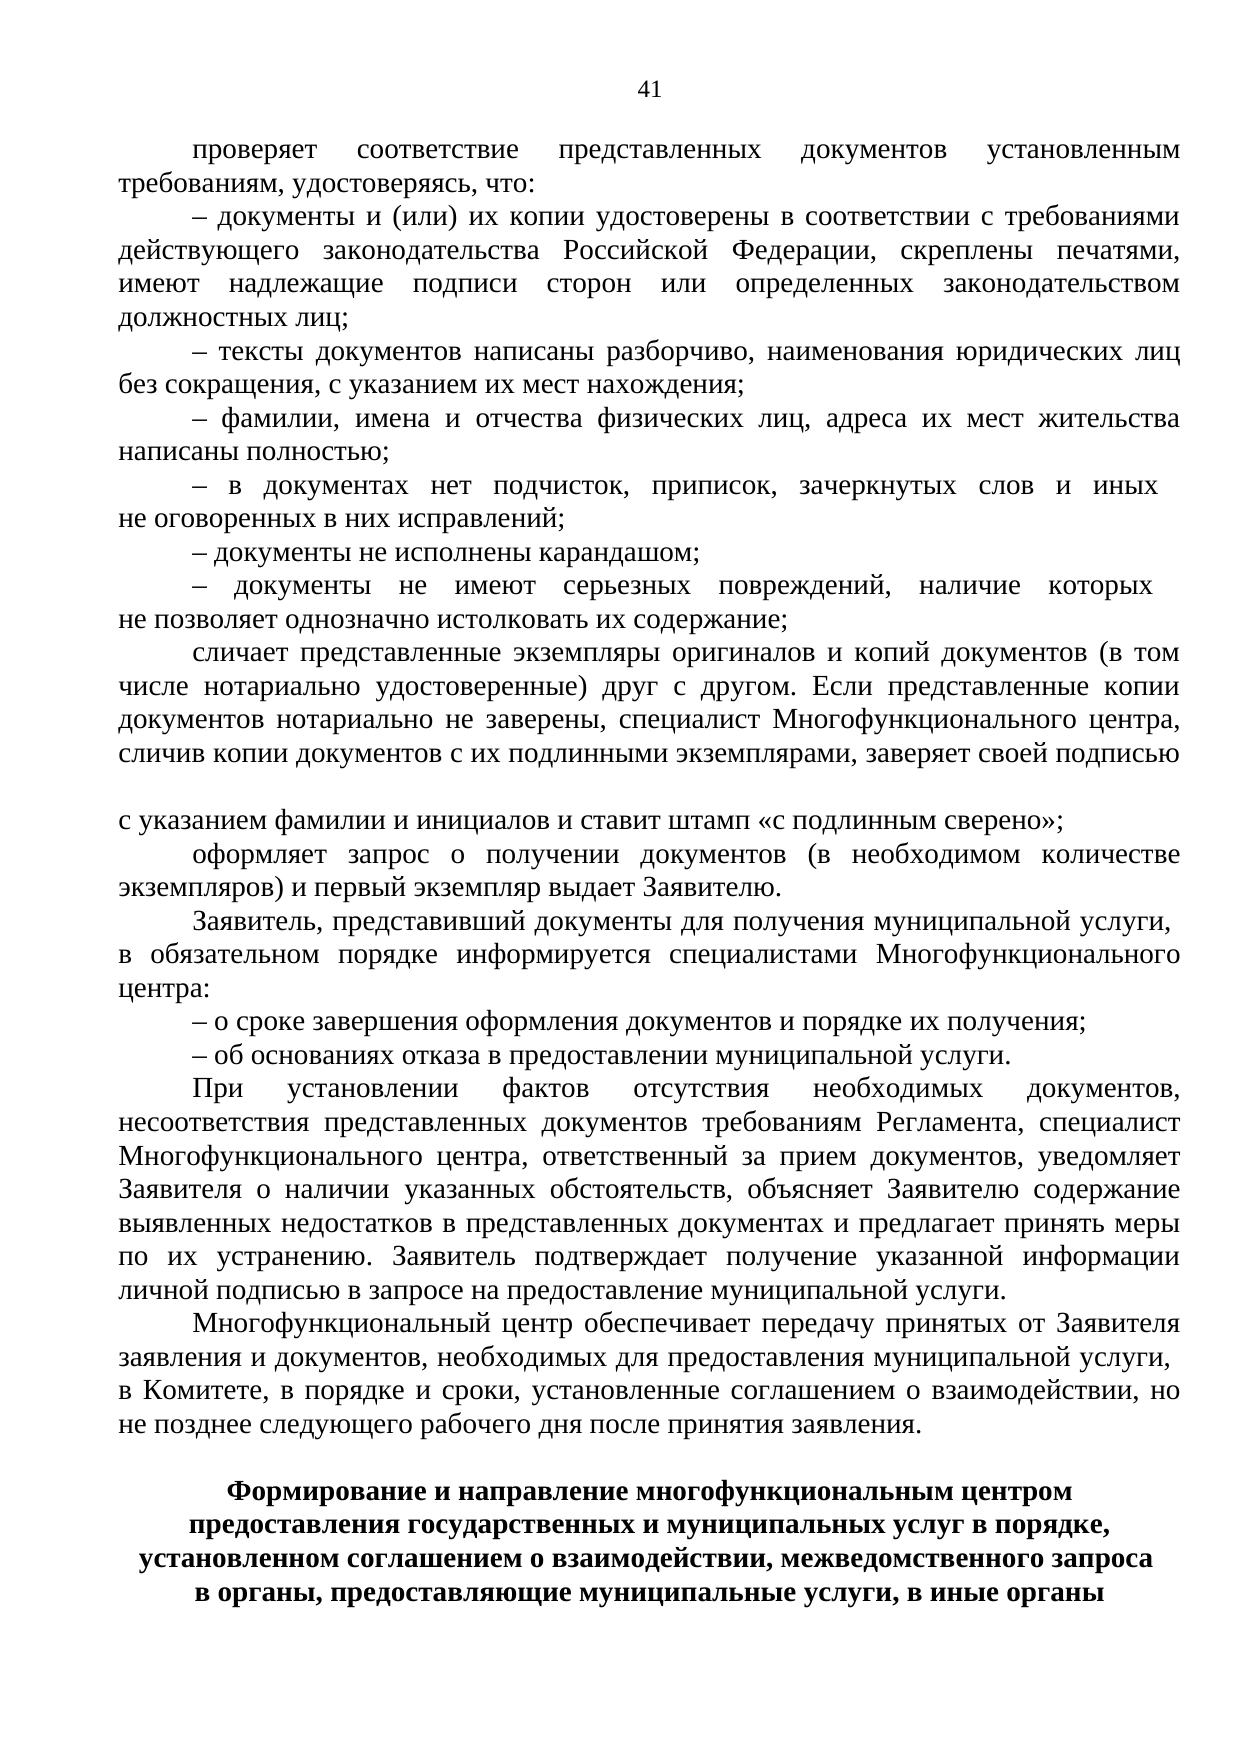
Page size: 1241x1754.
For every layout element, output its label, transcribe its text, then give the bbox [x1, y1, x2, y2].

text – о сроке завершения оформления документов и порядке их получения; [118, 1003, 1181, 1037]
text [118, 1473, 1181, 1607]
text проверяет соответствие представленных документов установленным требованиям, удостоверяясь, что: [118, 131, 1181, 198]
text При установлении фактов отсутствия необходимых документов, несоответствия представленных документов требованиям Регламента, специалист Многофункционального центра, ответственный за прием документов, уведомляет Заявителя о наличии указанных обстоятельств, объясняет Заявителю содержание выявленных недостатков в представленных документах и предлагает принять меры по их устранению. Заявитель подтверждает получение указанной информации личной подписью в запросе на предоставление муниципальной услуги. [118, 1071, 1181, 1305]
text – документы не имеют серьезных повреждений, наличие которых не позволяет однозначно истолковать их содержание; [118, 567, 1181, 634]
text – фамилии, имена и отчества физических лиц, адреса их мест жительства написаны полностью; [118, 400, 1181, 467]
text Заявитель, представивший документы для получения муниципальной услуги, в обязательном порядке информируется специалистами Многофункционального центра: [118, 903, 1181, 1003]
text оформляет запрос о получении документов (в необходимом количестве экземпляров) и первый экземпляр выдает Заявителю. [118, 836, 1181, 903]
text Многофункциональный центр обеспечивает передачу принятых от Заявителя заявления и документов, необходимых для предоставления муниципальной услуги, в Комитете, в порядке и сроки, установленные соглашением о взаимодействии, но не позднее следующего рабочего дня после принятия заявления. [118, 1305, 1181, 1439]
text сличает представленные экземпляры оригиналов и копий документов (в том числе нотариально удостоверенные) друг с другом. Если представленные копии документов нотариально не заверены, специалист Многофункционального центра, сличив копии документов с их подлинными экземплярами, заверяет своей подписью с указанием фамилии и инициалов и ставит штамп «с подлинным сверено»; [118, 634, 1181, 836]
text – в документах нет подчисток, приписок, зачеркнутых слов и иных не оговоренных в них исправлений; [118, 467, 1181, 534]
text – об основаниях отказа в предоставлении муниципальной услуги. [118, 1037, 1181, 1071]
text – документы и (или) их копии удостоверены в соответствии с требованиями действующего законодательства Российской Федерации, скреплены печатями, имеют надлежащие подписи сторон или определенных законодательством должностных лиц; [118, 198, 1181, 333]
text – документы не исполнены карандашом; [118, 534, 1181, 567]
text – тексты документов написаны разборчиво, наименования юридических лиц без сокращения, с указанием их мест нахождения; [118, 333, 1181, 400]
